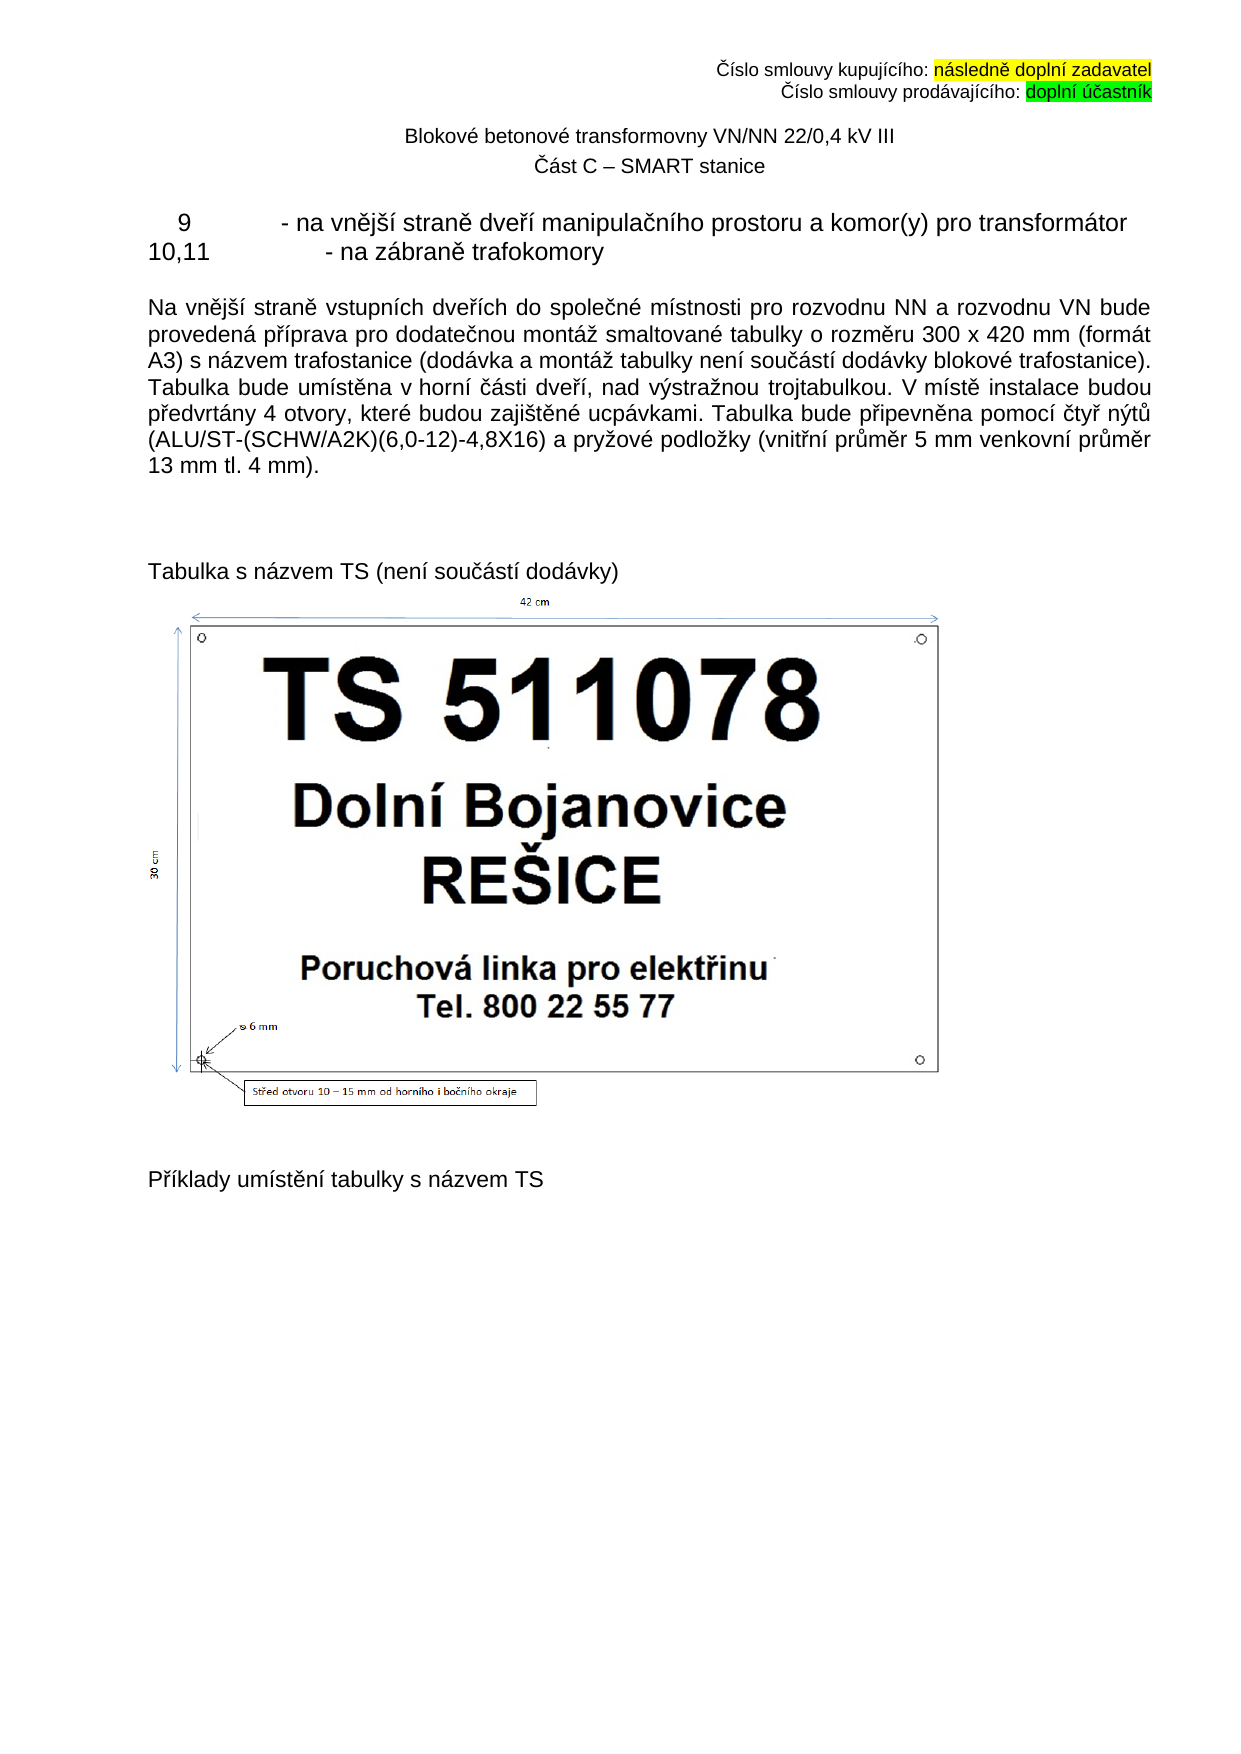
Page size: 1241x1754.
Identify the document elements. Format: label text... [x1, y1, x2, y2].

text Na vnější straně vstupních dveřích do společné místnosti pro rozvodnu NN a rozvodnu VN bude provedená příprava pro dodatečnou montáž smaltované tabulky o rozměru 300 x 420 mm (formát A3) s názvem trafostanice (dodávka a montáž tabulky není součástí dodávky blokové trafostanice). Tabulka bude umístěna v horní části dveří, nad výstražnou trojtabulkou. V místě instalace budou předvrtány 4 otvory, které budou zajištěné ucpávkami. Tabulka bude připevněna pomocí čtyř nýtů (ALU/ST-(SCHW/A2K)(6,0-12)-4,8X16) a pryžové podložky (vnitřní průměr 5 mm venkovní průměr 13 mm tl. 4 mm). [148, 294, 1152, 479]
text Příklady umístění tabulky s názvem TS [148, 1166, 1152, 1192]
text Tabulka s názvem TS (není součástí dodávky) [148, 558, 1152, 584]
picture [147, 584, 961, 1113]
list 9 - na vnější straně dveří manipulačního prostoru a komor(y) pro transformátor [177, 208, 1152, 237]
text 10,11 - na zábraně trafokomory [148, 237, 1152, 266]
